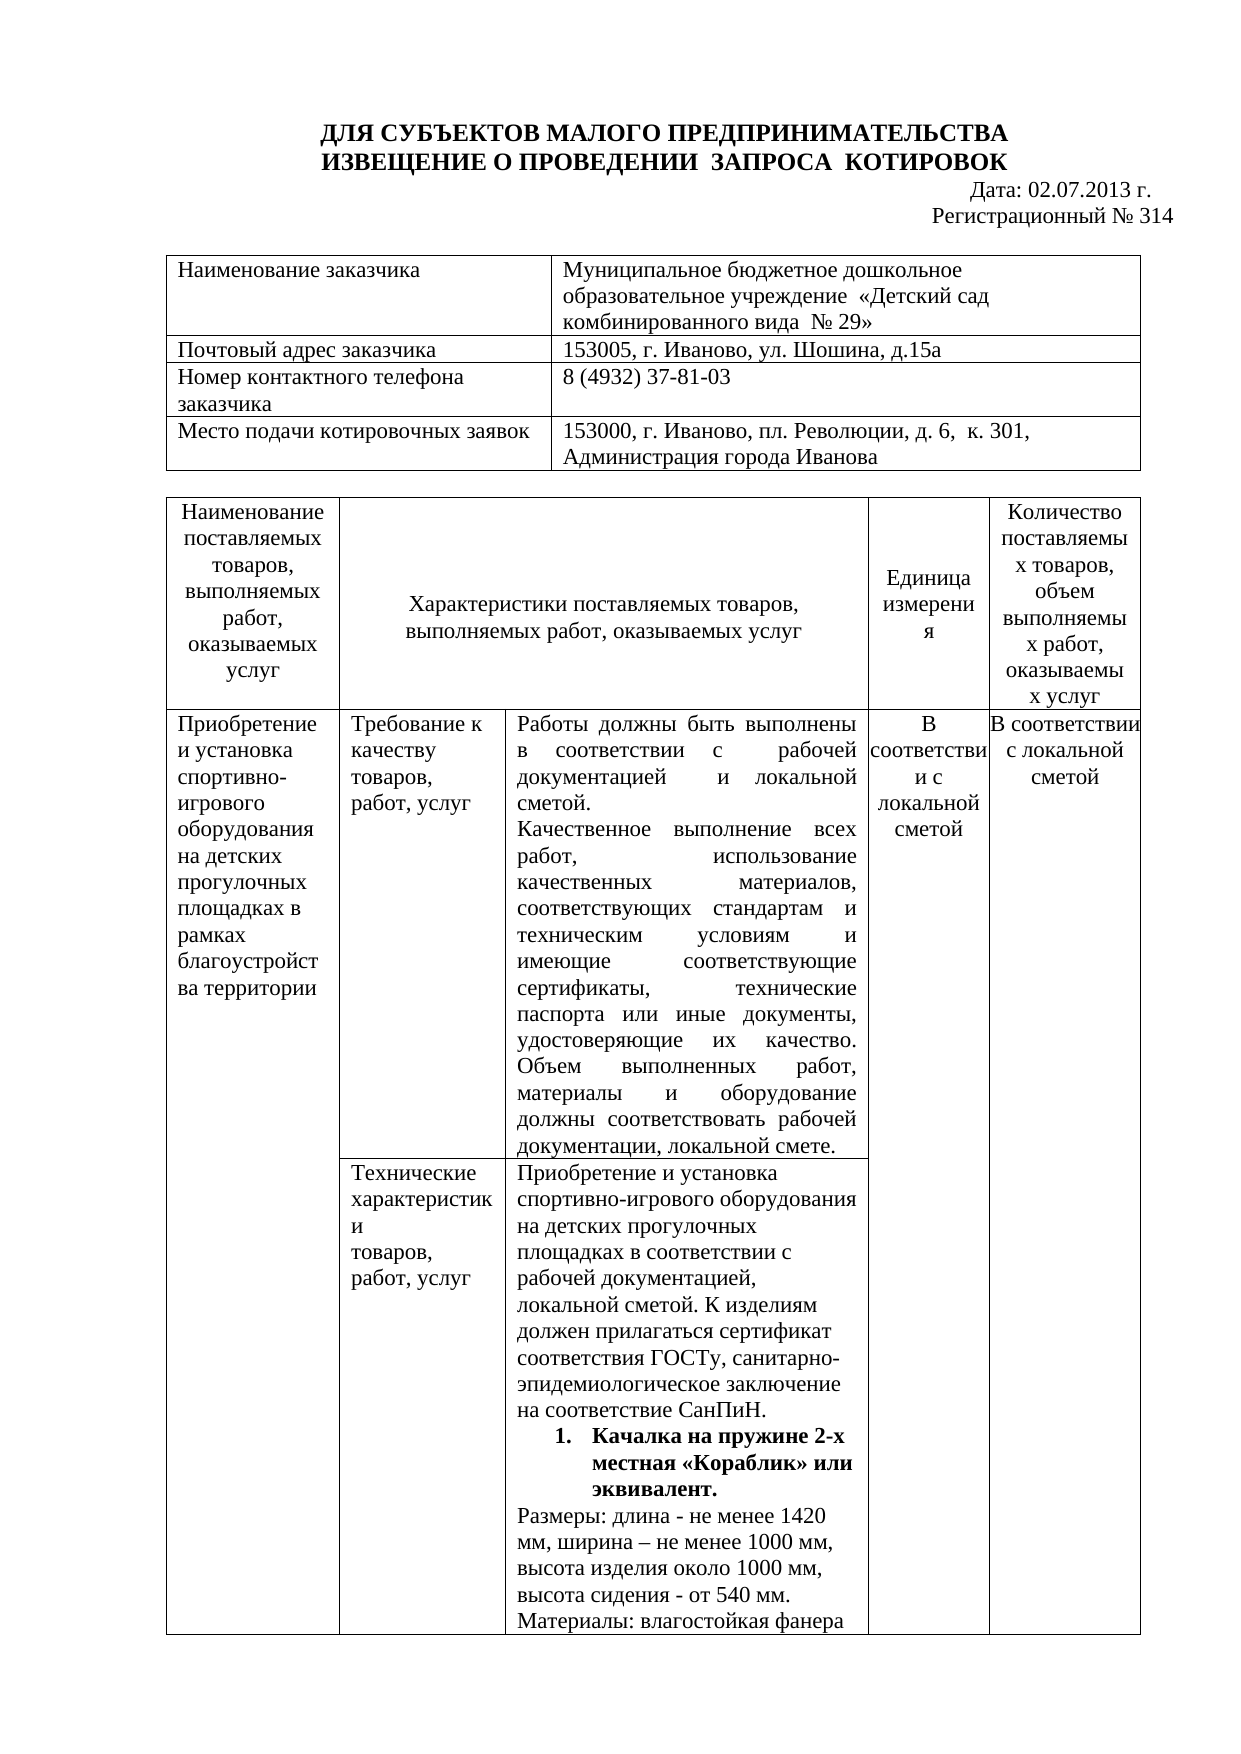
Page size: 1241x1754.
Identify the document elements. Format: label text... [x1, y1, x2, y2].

table_cell Приобретение и установка спортивно-игрового оборудования на детских прогулочных площадках в рамках благоустройства территории [167, 710, 339, 1633]
text Регистрационный № 314 [177, 202, 1174, 228]
table_cell 153005, г. Иваново, ул. Шошина, д.15а [552, 336, 1140, 362]
table_header Наименование заказчика [167, 256, 551, 335]
table_cell Место подачи котировочных заявок [167, 417, 551, 470]
table_cell 8 (4932) 37-81-03 [552, 363, 1140, 416]
table_cell Требование к качеству товаров, работ, услуг [340, 710, 505, 1158]
text ДЛЯ СУБЪЕКТОВ МАЛОГО ПРЕДПРИНИМАТЕЛЬСТВА [177, 118, 1152, 147]
text Дата: 02.07.2013 г. [177, 176, 1152, 202]
table_header Количество поставляемых товаров, объем выполняемых работ, оказываемых услуг [990, 498, 1140, 709]
table_cell В соответствии с локальной сметой [990, 710, 1140, 1633]
table_header Наименование поставляемых товаров, выполняемых работ, оказываемых услуг [167, 498, 339, 709]
table_header Характеристики поставляемых товаров, выполняемых работ, оказываемых услуг [340, 498, 868, 709]
table_header Единица измерения [869, 498, 989, 709]
table_cell Номер контактного телефона заказчика [167, 363, 551, 416]
table_cell Почтовый адрес заказчика [167, 336, 551, 362]
table_cell 153000, г. Иваново, пл. Революции, д. 6, к. 301, Администрация города Иванова [552, 417, 1140, 470]
table_cell Работы должны быть выполнены в соответствии с рабочей документацией и локальной сметой. Качественное выполнение всех работ, использование качественных материалов, соответствующих стандартам и техническим условиям и имеющие соответствующие сертификаты, технические паспорта или иные документы, удостоверяющие их качество. Объем выполненных работ, материалы и оборудование должны соответствовать рабочей документации, локальной смете. [506, 710, 868, 1158]
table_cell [340, 1159, 505, 1633]
table_cell В соответствии с локальной сметой [869, 710, 989, 1633]
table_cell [506, 1159, 868, 1633]
text Извещение о проведении запроса котировок [177, 147, 1152, 176]
table_header Муниципальное бюджетное дошкольное образовательное учреждение «Детский сад комбинированного вида № 29» [552, 256, 1140, 335]
